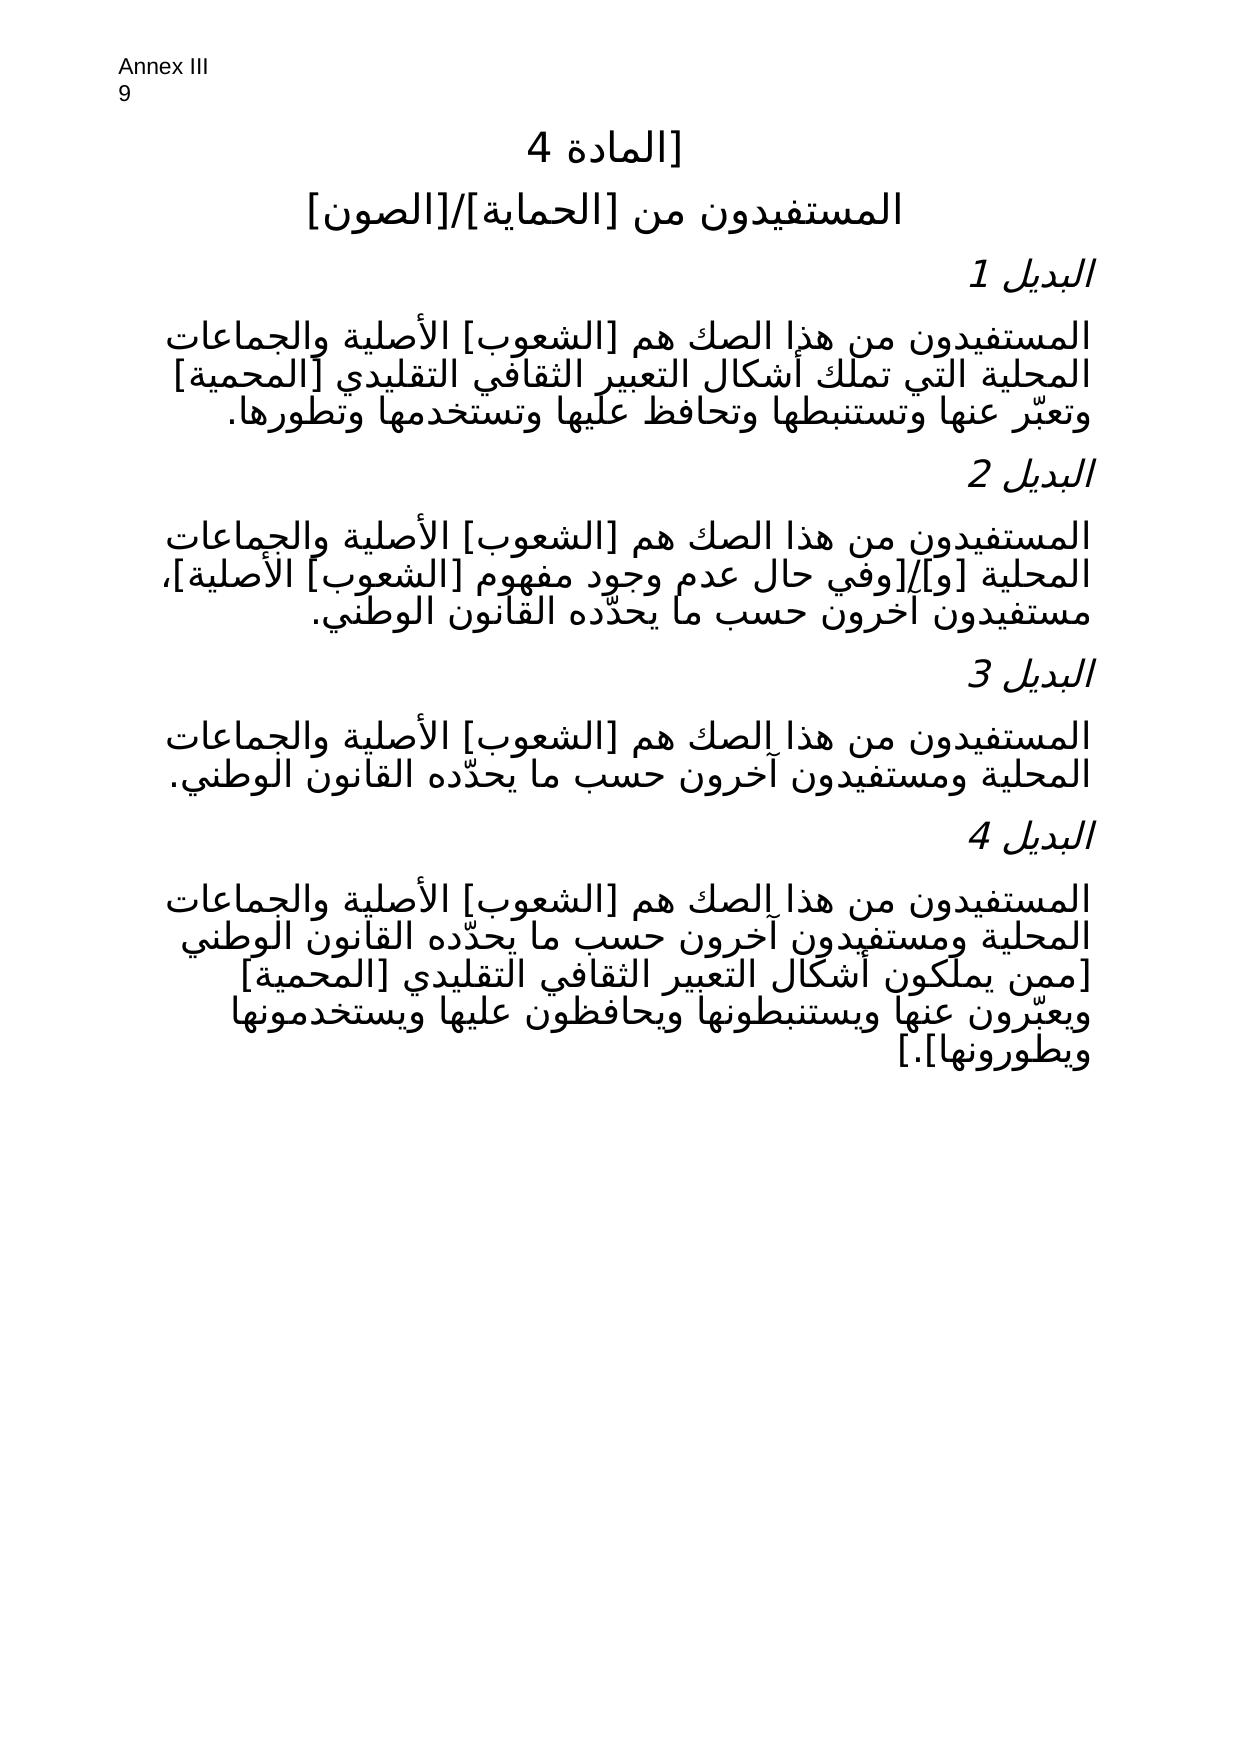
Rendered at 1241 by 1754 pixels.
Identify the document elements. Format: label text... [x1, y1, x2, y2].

text المستفيدون من [الحماية]/[الصون] [118, 195, 415, 232]
text البديل 4 [118, 820, 1092, 857]
text المستفيدون من هذا الصك هم [الشعوب] الأصلية والجماعات المحلية التي تملك أشكال التعبير الثقافي التقليدي [المحمية] وتعبّر عنها وتستنبطها وتحافظ عليها وتستخدمها وتطورها. [118, 320, 1092, 432]
text المستفيدون من هذا الصك هم [الشعوب] الأصلية والجماعات المحلية ومستفيدون آخرون حسب ما يحدّده القانون الوطني [ممن يملكون أشكال التعبير الثقافي التقليدي [المحمية] ويعبّرون عنها ويستنبطونها ويحافظون عليها ويستخدمونها ويطورونها].] [118, 882, 1092, 1070]
text المستفيدون من هذا الصك هم [الشعوب] الأصلية والجماعات المحلية [و]/[وفي حال عدم وجود مفهوم [الشعوب] الأصلية]، مستفيدون آخرون حسب ما يحدّده القانون الوطني. [118, 520, 1092, 632]
text البديل 2 [118, 457, 1092, 495]
text المستفيدون من [الحماية]/[الصون] [364, 195, 1092, 232]
text المستفيدون من هذا الصك هم [الشعوب] الأصلية والجماعات المحلية ومستفيدون آخرون حسب ما يحدّده القانون الوطني. [118, 720, 1092, 795]
text البديل 3 [118, 657, 1092, 695]
text البديل 1 [118, 257, 1092, 295]
text [المادة 4 [118, 132, 1092, 170]
